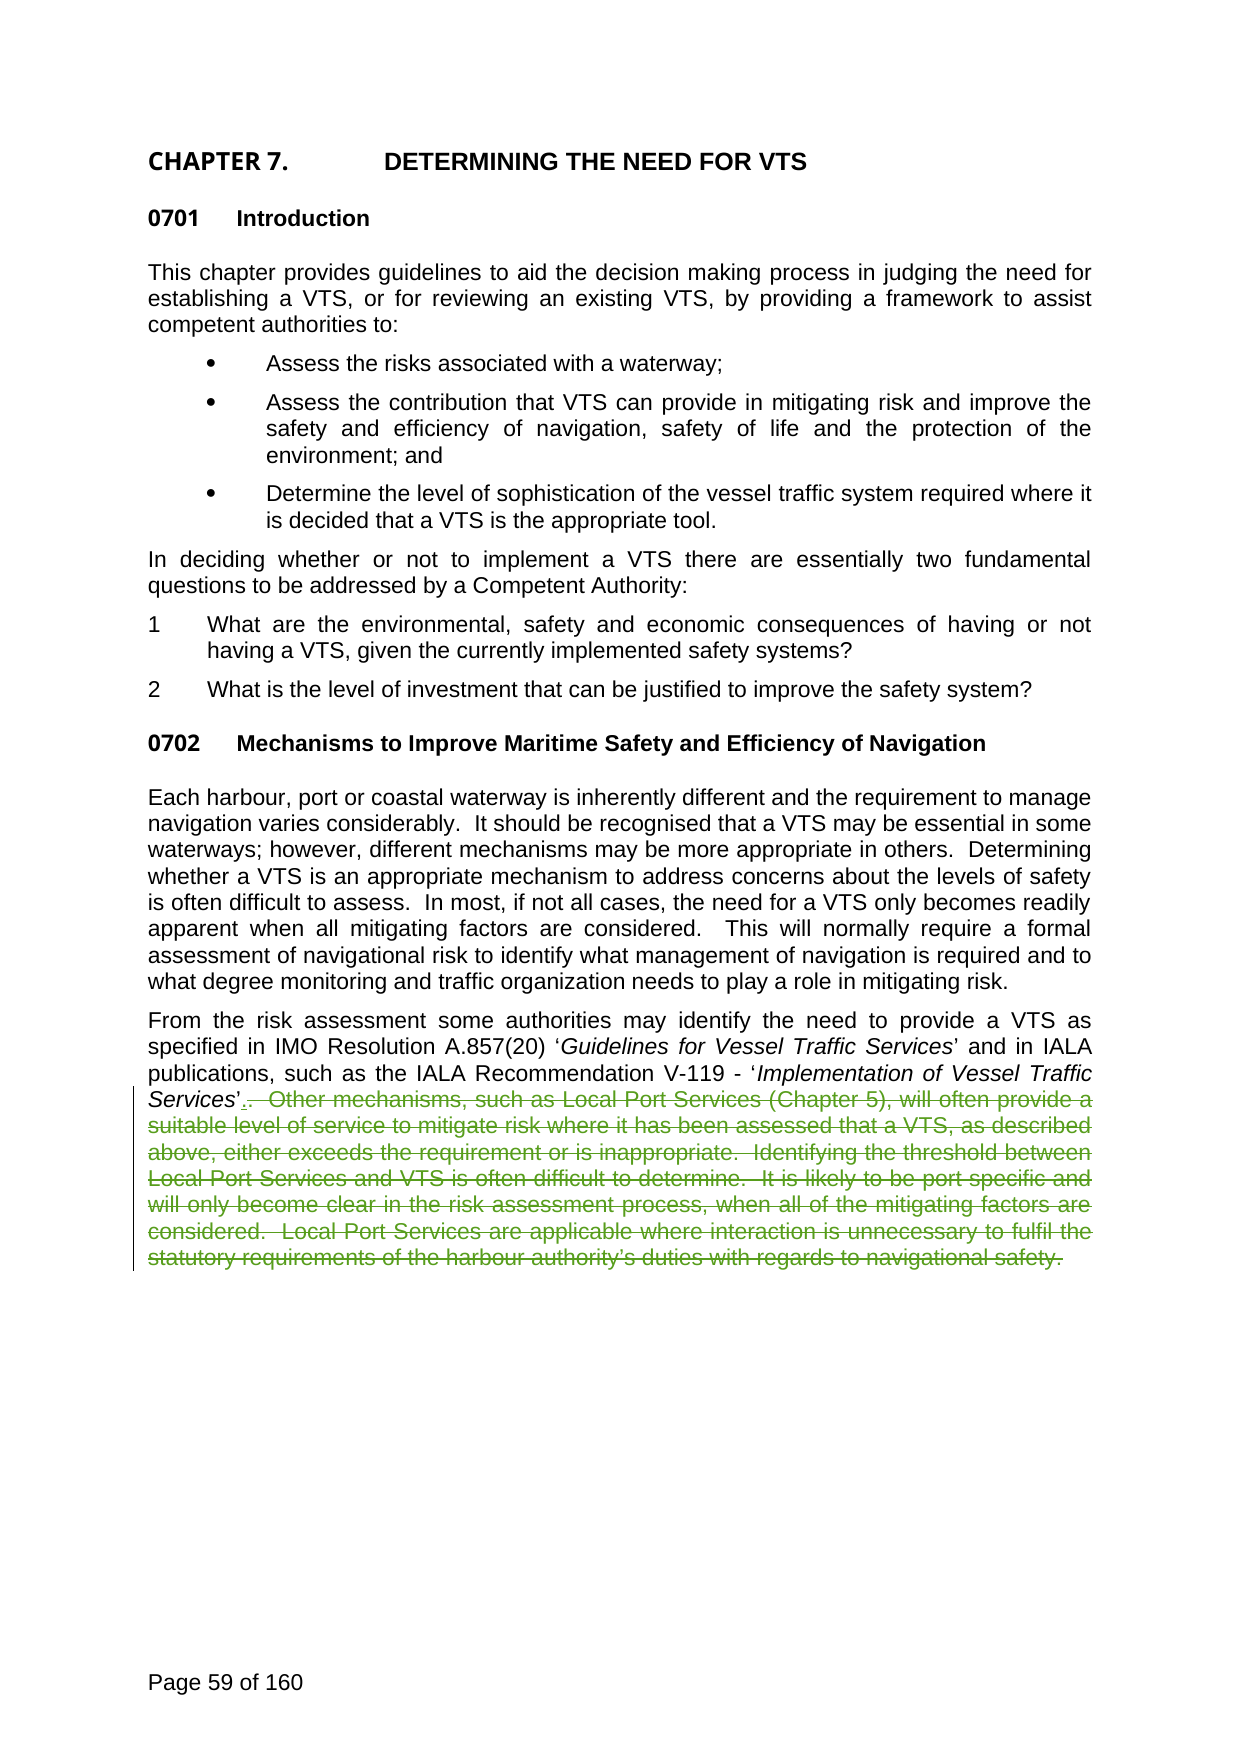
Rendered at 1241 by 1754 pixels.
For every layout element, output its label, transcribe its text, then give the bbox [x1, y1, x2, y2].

text Determine the level of sophistication of the vessel traffic system required where it is decided that a VTS is the appropriate tool. [207, 480, 1092, 533]
text From the risk assessment some authorities may identify the need to provide a VTS as specified in IMO Resolution A.857(20) ‘Guidelines for Vessel Traffic Services’ and in IALA publications, such as the IALA Recommendation V-119 - ‘Implementation of Vessel Traffic Services’ [148, 1154, 1092, 1179]
text Assess the contribution that VTS can provide in mitigating risk and improve the safety and efficiency of navigation, safety of life and the protection of the environment; and [207, 389, 1092, 468]
text Each harbour, port or coastal waterway is inherently different and the requirement to manage navigation varies considerably. It should be recognised that a VTS may be essential in some waterways; however, different mechanisms may be more appropriate in others. Determining whether a VTS is an appropriate mechanism to address concerns about the levels of safety is often difficult to assess. In most, if not all cases, the need for a VTS only becomes readily apparent when all mitigating factors are considered. This will normally require a formal assessment of navigational risk to identify what management of navigation is required and to what degree monitoring and traffic organization needs to play a role in mitigating risk. [148, 784, 1092, 994]
text From the risk assessment some authorities may identify the need to provide a VTS as specified in IMO Resolution A.857(20) ‘Guidelines for Vessel Traffic Services’ and in IALA publications, such as the IALA Recommendation V-119 - ‘Implementation of Vessel Traffic Services’ [148, 1128, 1092, 1153]
text This chapter provides guidelines to aid the decision making process in judging the need for establishing a VTS, or for reviewing an existing VTS, by providing a framework to assist competent authorities to: [148, 258, 1092, 337]
text From the risk assessment some authorities may identify the need to provide a VTS as specified in IMO Resolution A.857(20) ‘Guidelines for Vessel Traffic Services’ and in IALA publications, such as the IALA Recommendation V-119 - ‘Implementation of Vessel Traffic Services’ [148, 1207, 1092, 1232]
list What are the environmental, safety and economic consequences of having or not having a VTS, given the currently implemented safety systems? [148, 611, 1092, 663]
text From the risk assessment some authorities may identify the need to provide a VTS as specified in IMO Resolution A.857(20) ‘Guidelines for Vessel Traffic Services’ and in IALA publications, such as the IALA Recommendation V-119 - ‘Implementation of Vessel Traffic Services’ [148, 1007, 1092, 1127]
text From the risk assessment some authorities may identify the need to provide a VTS as specified in IMO Resolution A.857(20) ‘Guidelines for Vessel Traffic Services’ and in IALA publications, such as the IALA Recommendation V-119 - ‘Implementation of Vessel Traffic Services’ [148, 1181, 1092, 1206]
subtitle Mechanisms to Improve Maritime Safety and Efficiency of Navigation [148, 727, 1092, 759]
subtitle Introduction [148, 202, 1092, 233]
text Assess the risks associated with a waterway; [207, 350, 1092, 376]
text From the risk assessment some authorities may identify the need to provide a VTS as specified in IMO Resolution A.857(20) ‘Guidelines for Vessel Traffic Services’ and in IALA publications, such as the IALA Recommendation V-119 - ‘Implementation of Vessel Traffic Services’ [148, 1233, 1092, 1271]
subtitle DETERMINING THE NEED FOR VTS [148, 143, 1092, 177]
list What is the level of investment that can be justified to improve the safety system? [148, 676, 1092, 702]
text In deciding whether or not to implement a VTS there are essentially two fundamental questions to be addressed by a Competent Authority: [148, 546, 1092, 598]
